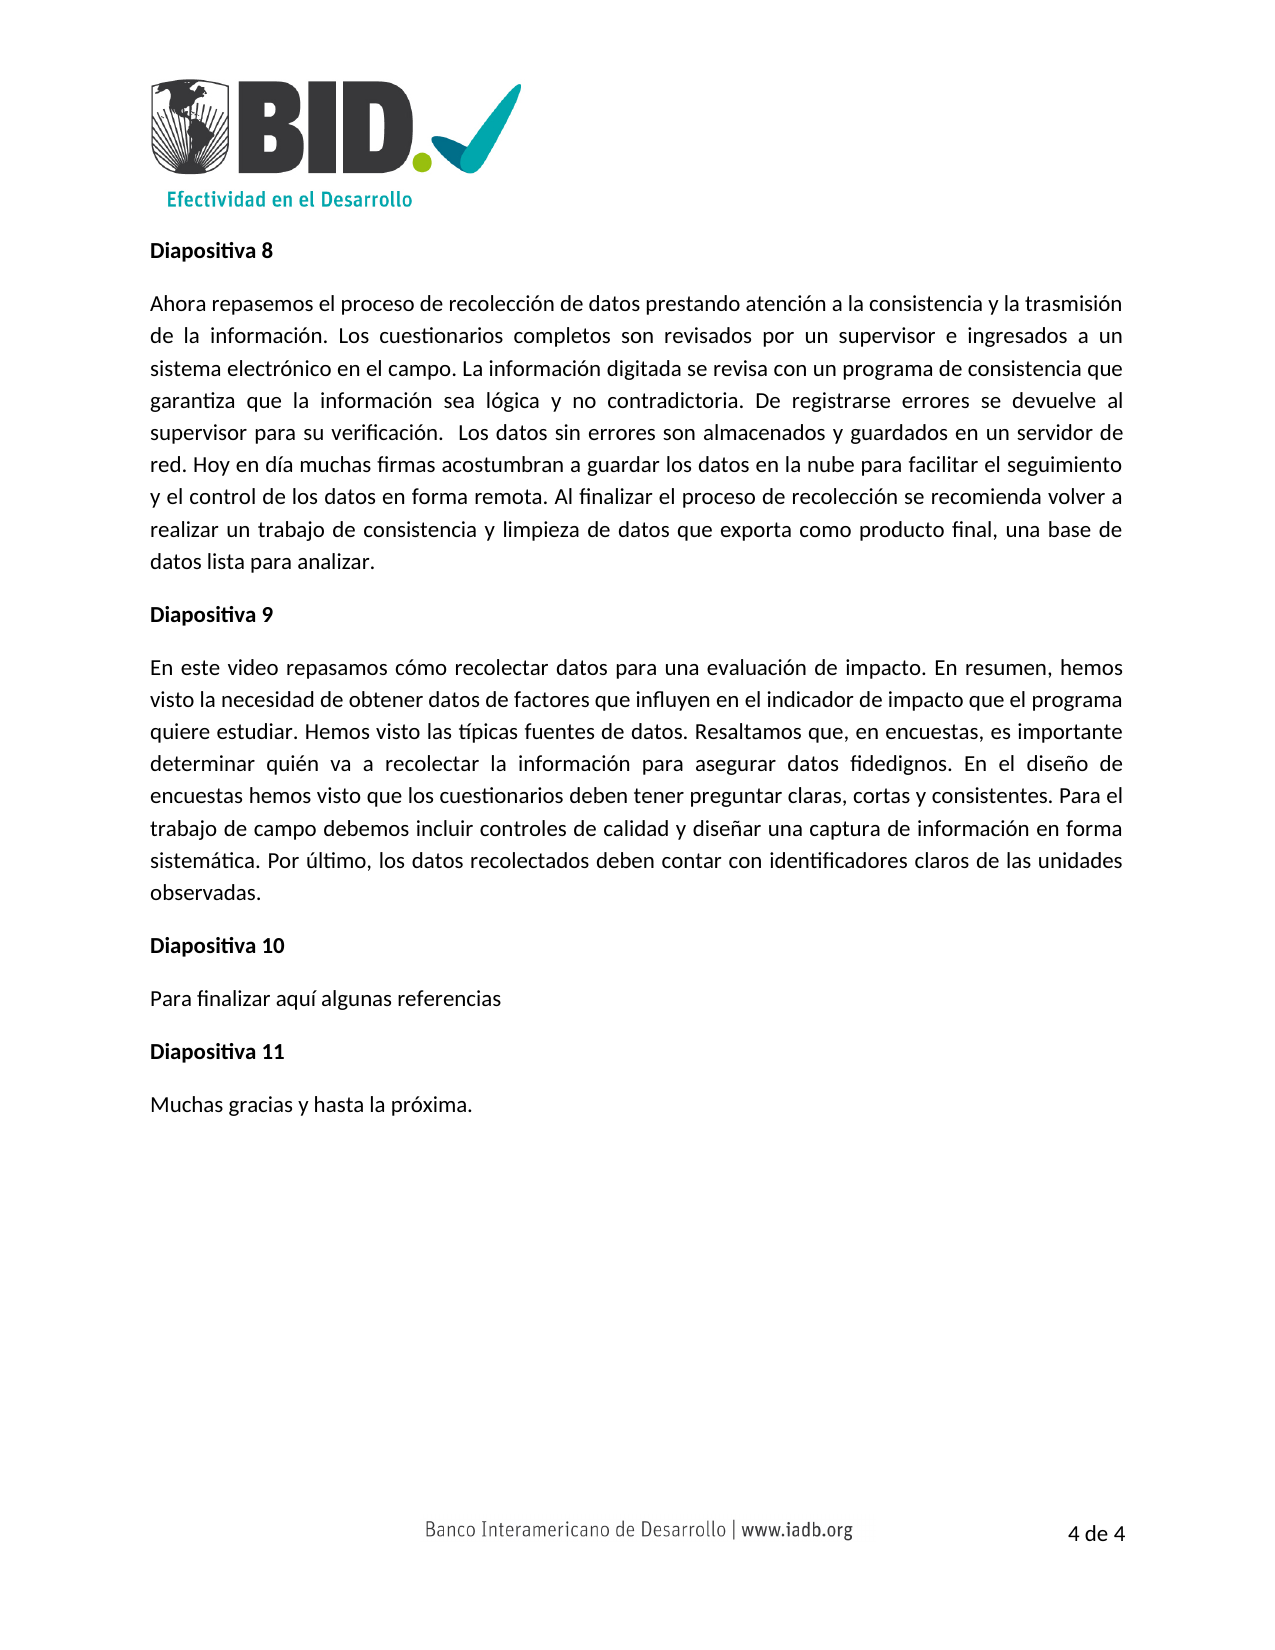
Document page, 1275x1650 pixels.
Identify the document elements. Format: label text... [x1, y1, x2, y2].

text Diapositiva 8 [150, 236, 1125, 264]
text Diapositiva 11 [150, 1037, 1125, 1065]
text Diapositiva 9 [150, 600, 1125, 628]
text Ahora repasemos el proceso de recolección de datos prestando atención a la consistencia y la trasmisión de la información. Los cuestionarios completos son revisados por un supervisor e ingresados a un sistema electrónico en el campo. La información digitada se revisa con un programa de consistencia que garantiza que la información sea lógica y no contradictoria. De registrarse errores se devuelve al supervisor para su verificación. Los datos sin errores son almacenados y guardados en un servidor de red. Hoy en día muchas firmas acostumbran a guardar los datos en la nube para facilitar el seguimiento y el control de los datos en forma remota. Al finalizar el proceso de recolección se recomienda volver a realizar un trabajo de consistencia y limpieza de datos que exporta como producto final, una base de datos lista para analizar. [150, 289, 1125, 575]
text Diapositiva 10 [150, 931, 1125, 959]
picture [150, 75, 525, 209]
text En este video repasamos cómo recolectar datos para una evaluación de impacto. En resumen, hemos visto la necesidad de obtener datos de factores que influyen en el indicador de impacto que el programa quiere estudiar. Hemos visto las típicas fuentes de datos. Resaltamos que, en encuestas, es importante determinar quién va a recolectar la información para asegurar datos fidedignos. En el diseño de encuestas hemos visto que los cuestionarios deben tener preguntar claras, cortas y consistentes. Para el trabajo de campo debemos incluir controles de calidad y diseñar una captura de información en forma sistemática. Por último, los datos recolectados deben contar con identificadores claros de las unidades observadas. [150, 653, 1125, 906]
text Muchas gracias y hasta la próxima. [150, 1090, 1125, 1118]
text Para finalizar aquí algunas referencias [150, 984, 1125, 1012]
picture [420, 1514, 877, 1542]
